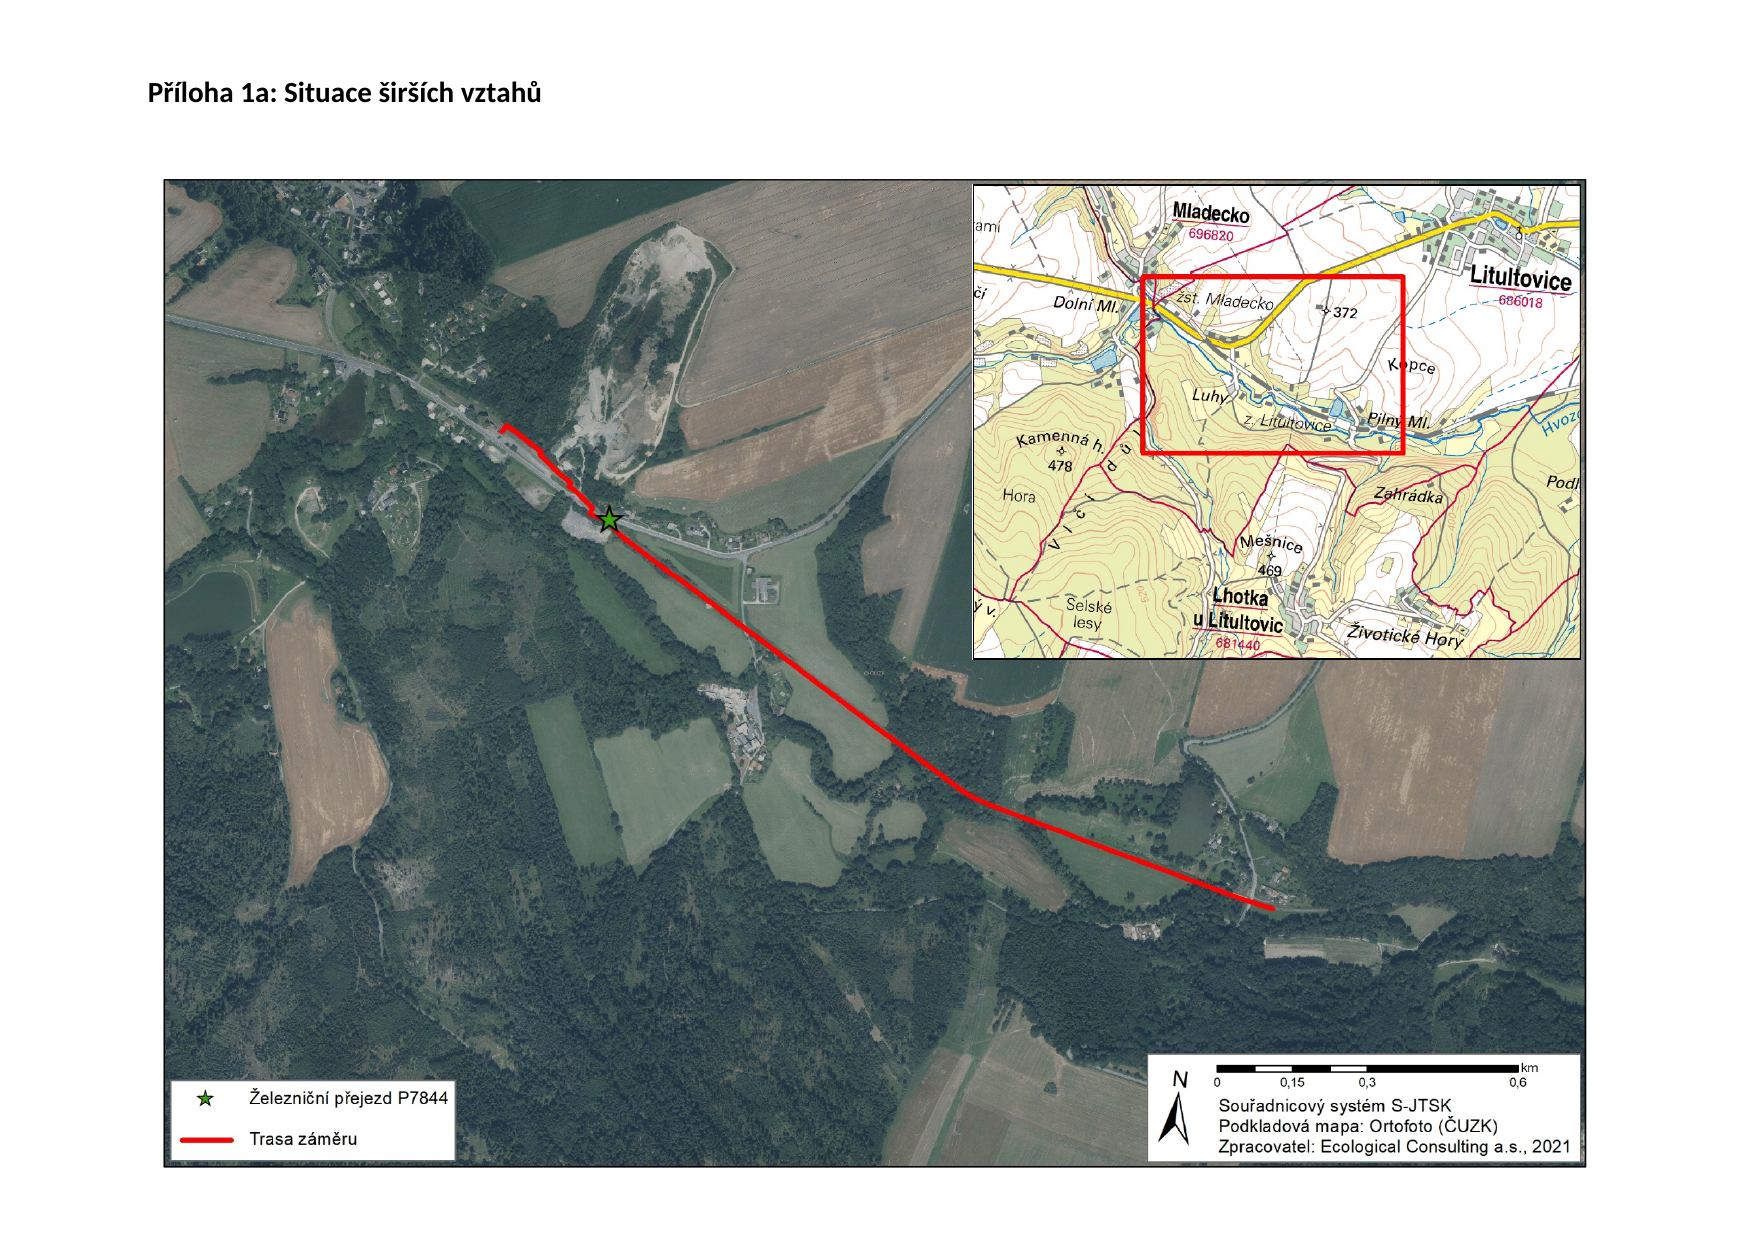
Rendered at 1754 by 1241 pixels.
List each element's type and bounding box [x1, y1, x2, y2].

picture [133, 147, 1621, 1168]
